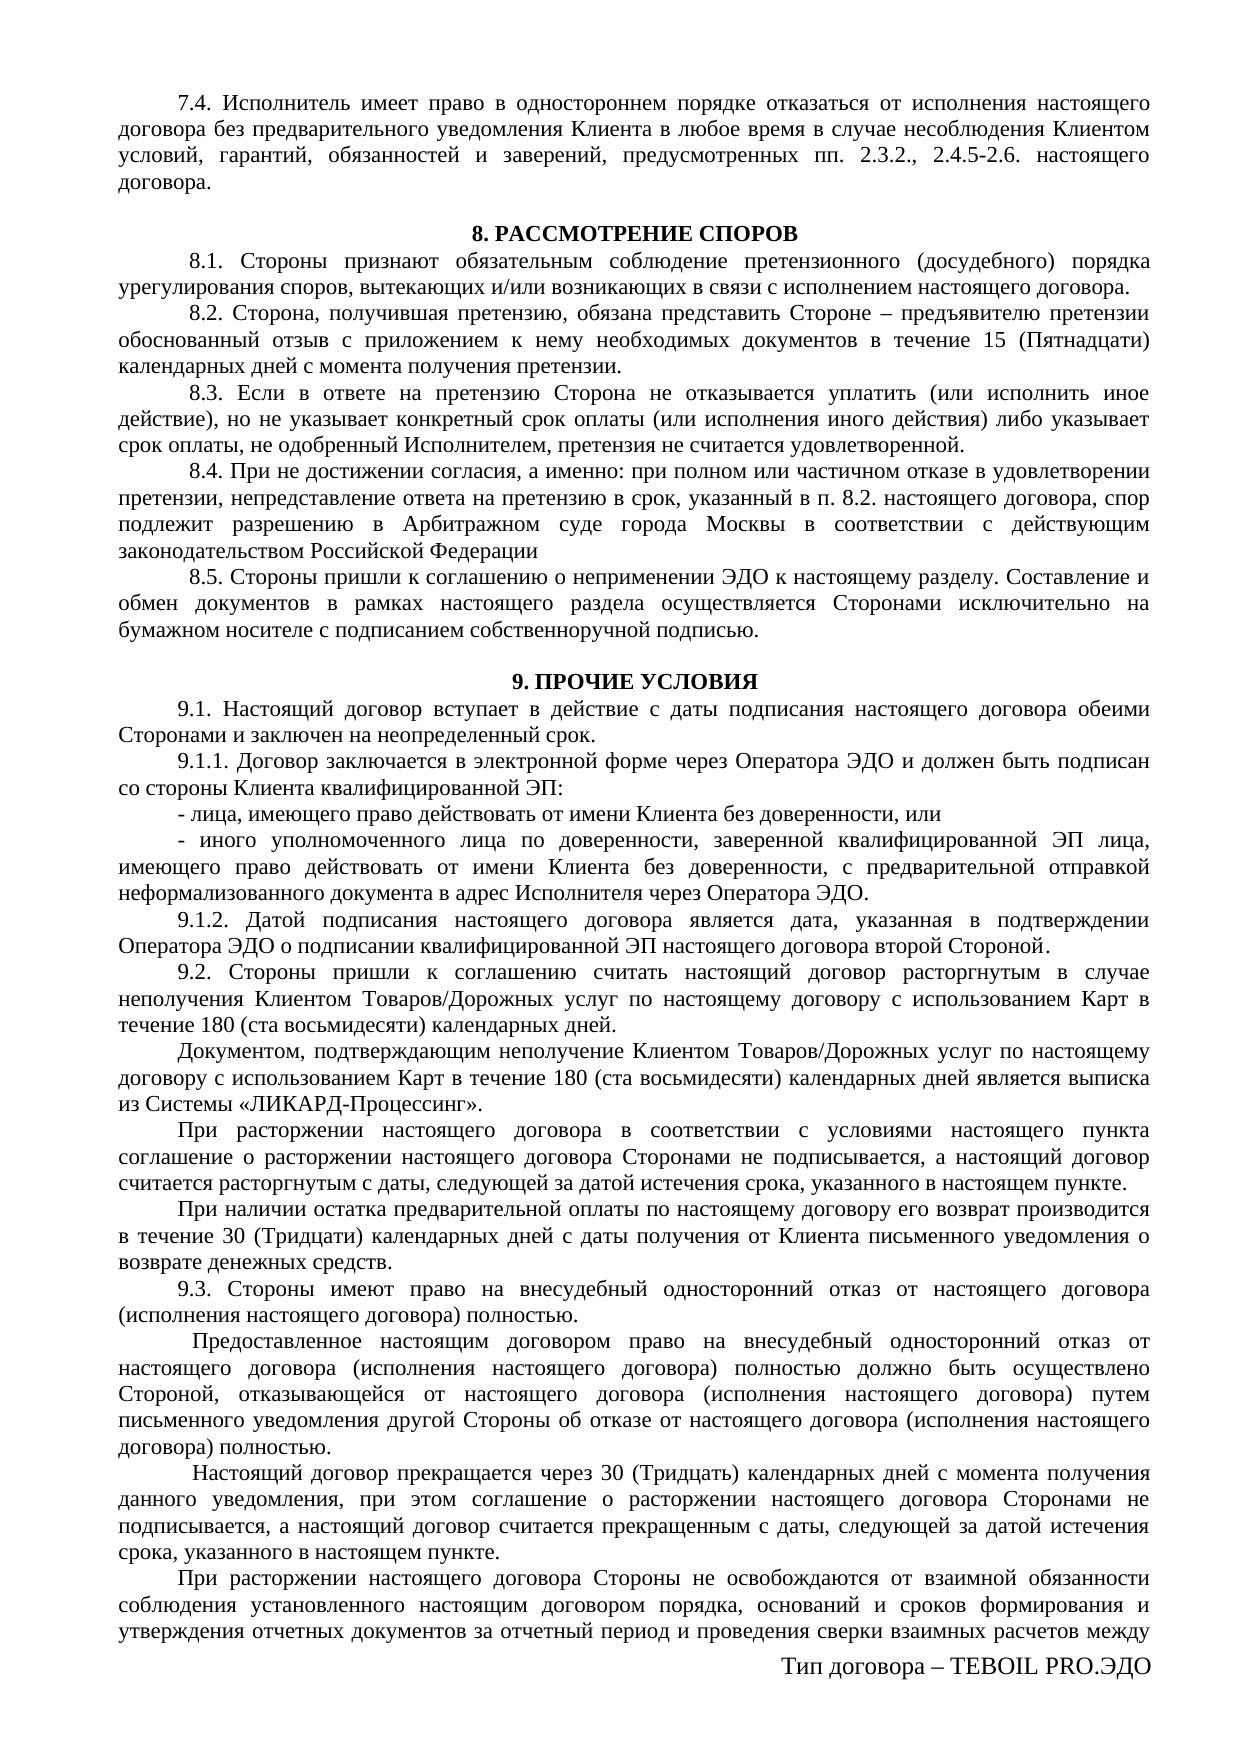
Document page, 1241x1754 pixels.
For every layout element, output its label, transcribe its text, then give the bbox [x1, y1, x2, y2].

text 8.4. При не достижении согласия, а именно: при полном или частичном отказе в удовлетворении претензии, непредставление ответа на претензию в срок, указанный в п. 8.2. настоящего договора, спор подлежит разрешению в Арбитражном суде города Москвы в соответствии с действующим законодательством Российской Федерации [118, 458, 1152, 563]
text 9. ПРОЧИЕ УСЛОВИЯ [118, 668, 1152, 695]
text 8.5. Стороны пришли к соглашению о неприменении ЭДО к настоящему разделу. Составление и обмен документов в рамках настоящего раздела осуществляется Сторонами исключительно на бумажном носителе с подписанием собственноручной подписью. [118, 563, 1152, 642]
text 8.1. Стороны признают обязательным соблюдение претензионного (досудебного) порядка урегулирования споров, вытекающих и/или возникающих в связи с исполнением настоящего договора. [118, 247, 1152, 299]
text - иного уполномоченного лица по доверенности, заверенной квалифицированной ЭП лица, имеющего право действовать от имени Клиента без доверенности, с предварительной отправкой неформализованного документа в адрес Исполнителя через Оператора ЭДО. [118, 827, 1152, 906]
text 8.3. Если в ответе на претензию Сторона не отказывается уплатить (или исполнить иное действие), но не указывает конкретный срок оплаты (или исполнения иного действия) либо указывает срок оплаты, не одобренный Исполнителем, претензия не считается удовлетворенной. [118, 378, 1152, 458]
subtitle 8. РАССМОТРЕНИЕ СПОРОВ [118, 220, 1152, 247]
text Документом, подтверждающим неполучение Клиентом Товаров/Дорожных услуг по настоящему договору с использованием Карт в течение 180 (ста восьмидесяти) календарных дней является выписка из Системы «ЛИКАРД-Процессинг». [118, 1037, 1152, 1116]
text 9.3. Стороны имеют право на внесудебный односторонний отказ от настоящего договора (исполнения настоящего договора) полностью. [118, 1274, 1152, 1327]
text При расторжении настоящего договора в соответствии с условиями настоящего пункта соглашение о расторжении настоящего договора Сторонами не подписывается, а настоящий договор считается расторгнутым с даты, следующей за датой истечения срока, указанного в настоящем пункте. [118, 1116, 1152, 1196]
text Предоставленное настоящим договором право на внесудебный односторонний отказ от настоящего договора (исполнения настоящего договора) полностью должно быть осуществлено Стороной, отказывающейся от настоящего договора (исполнения настоящего договора) путем письменного уведомления другой Стороны об отказе от настоящего договора (исполнения настоящего договора) полностью. [118, 1327, 1152, 1459]
text При наличии остатка предварительной оплаты по настоящему договору его возврат производится в течение 30 (Тридцати) календарных дней с даты получения от Клиента письменного уведомления о возврате денежных средств. [118, 1196, 1152, 1274]
text 8.2. Сторона, получившая претензию, обязана представить Стороне – предъявителю претензии обоснованный отзыв с приложением к нему необходимых документов в течение 15 (Пятнадцати) календарных дней с момента получения претензии. [118, 299, 1152, 378]
text 7.4. Исполнитель имеет право в одностороннем порядке отказаться от исполнения настоящего договора без предварительного уведомления Клиента в любое время в случае несоблюдения Клиентом условий, гарантий, обязанностей и заверений, предусмотренных пп. 2.3.2., 2.4.5-2.6. настоящего договора. [118, 89, 1152, 194]
text - лица, имеющего право действовать от имени Клиента без доверенности, или [118, 800, 1152, 827]
text 9.2. Стороны пришли к соглашению считать настоящий договор расторгнутым в случае неполучения Клиентом Товаров/Дорожных услуг по настоящему договору с использованием Карт в течение 180 (ста восьмидесяти) календарных дней. [118, 958, 1152, 1037]
text Настоящий договор прекращается через 30 (Тридцать) календарных дней с момента получения данного уведомления, при этом соглашение о расторжении настоящего договора Сторонами не подписывается, а настоящий договор считается прекращенным с даты, следующей за датой истечения срока, указанного в настоящем пункте. [118, 1459, 1152, 1564]
text 9.1. Настоящий договор вступает в действие с даты подписания настоящего договора обеими Сторонами и заключен на неопределенный срок. [118, 695, 1152, 747]
text 9.1.2. Датой подписания настоящего договора является дата, указанная в подтверждении Оператора ЭДО о подписании квалифицированной ЭП настоящего договора второй Стороной. [118, 906, 1152, 958]
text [118, 1564, 1152, 1643]
text 9.1.1. Договор заключается в электронной форме через Оператора ЭДО и должен быть подписан со стороны Клиента квалифицированной ЭП: [118, 747, 1152, 800]
